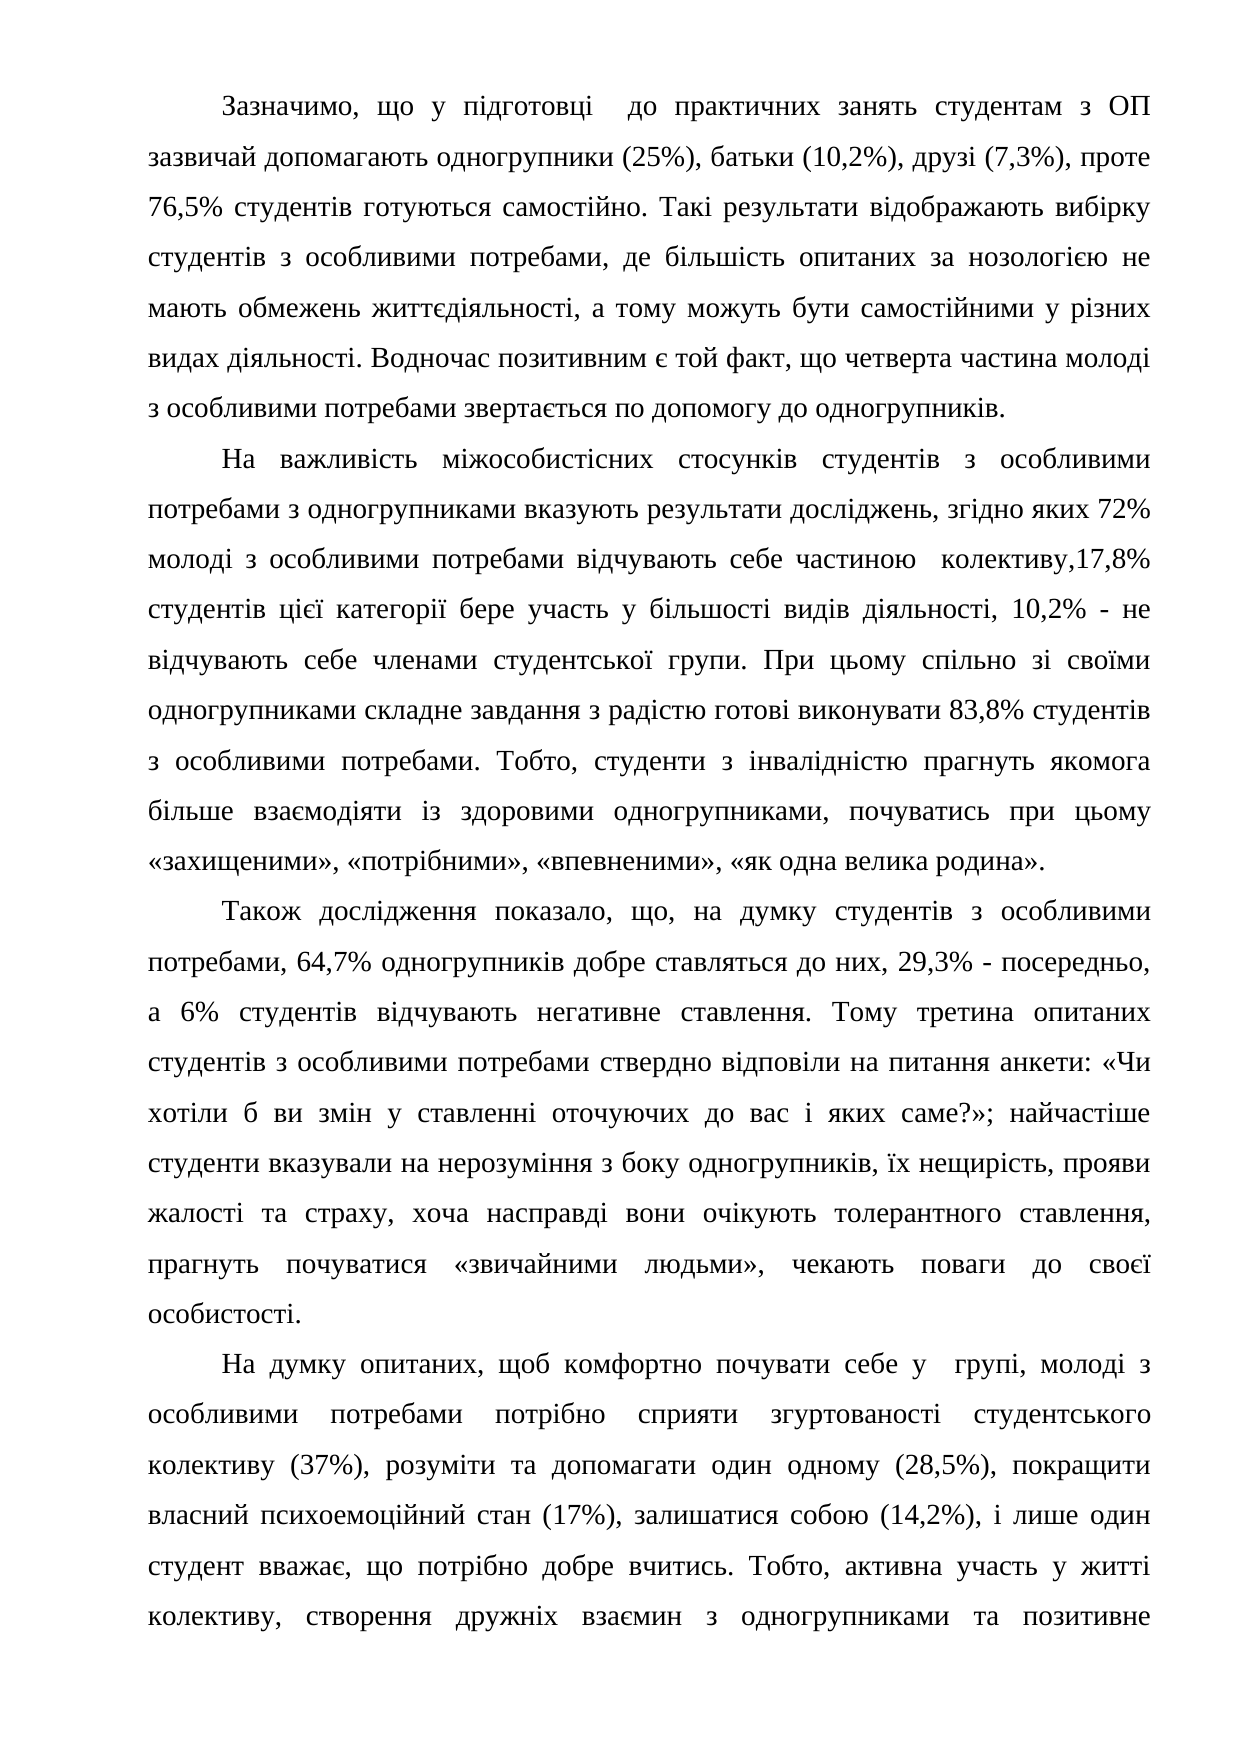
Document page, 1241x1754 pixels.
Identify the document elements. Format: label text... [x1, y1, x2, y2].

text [148, 1346, 1152, 1631]
text На важливість міжособистісних стосунків студентів з особливими потребами з одногрупниками вказують результати досліджень, згідно яких 72% молоді з особливими потребами відчувають себе частиною колективу,17,8% студентів цієї категорії бере участь у більшості видів діяльності, 10,2% - не відчувають себе членами студентської групи. При цьому спільно зі своїми одногрупниками складне завдання з радістю готові виконувати 83,8% студентів з особливими потребами. Тобто, студенти з інвалідністю прагнуть якомога більше взаємодіяти із здоровими одногрупниками, почуватись при цьому «захищеними», «потрібними», «впевненими», «як одна велика родина». [148, 441, 1152, 877]
text Зазначимо, що у підготовці до практичних занять студентам з ОП зазвичай допомагають одногрупники (25%), батьки (10,2%), друзі (7,3%), проте 76,5% студентів готуються самостійно. Такі результати відображають вибірку студентів з особливими потребами, де більшість опитаних за нозологією не мають обмежень життєдіяльності, а тому можуть бути самостійними у різних видах діяльності. Водночас позитивним є той факт, що четверта частина молоді з особливими потребами звертається по допомогу до одногрупників. [148, 88, 1152, 424]
text Також дослідження показало, що, на думку студентів з особливими потребами, 64,7% одногрупників добре ставляться до них, 29,3% - посередньо, а 6% студентів відчувають негативне ставлення. Тому третина опитаних студентів з особливими потребами ствердно відповіли на питання анкети: «Чи хотіли б ви змін у ставленні оточуючих до вас і яких саме?»; найчастіше студенти вказували на нерозуміння з боку одногрупників, їх нещирість, прояви жалості та страху, хоча насправді вони очікують толерантного ставлення, прагнуть почуватися «звичайними людьми», чекають поваги до своєї особистості. [148, 893, 1152, 1329]
